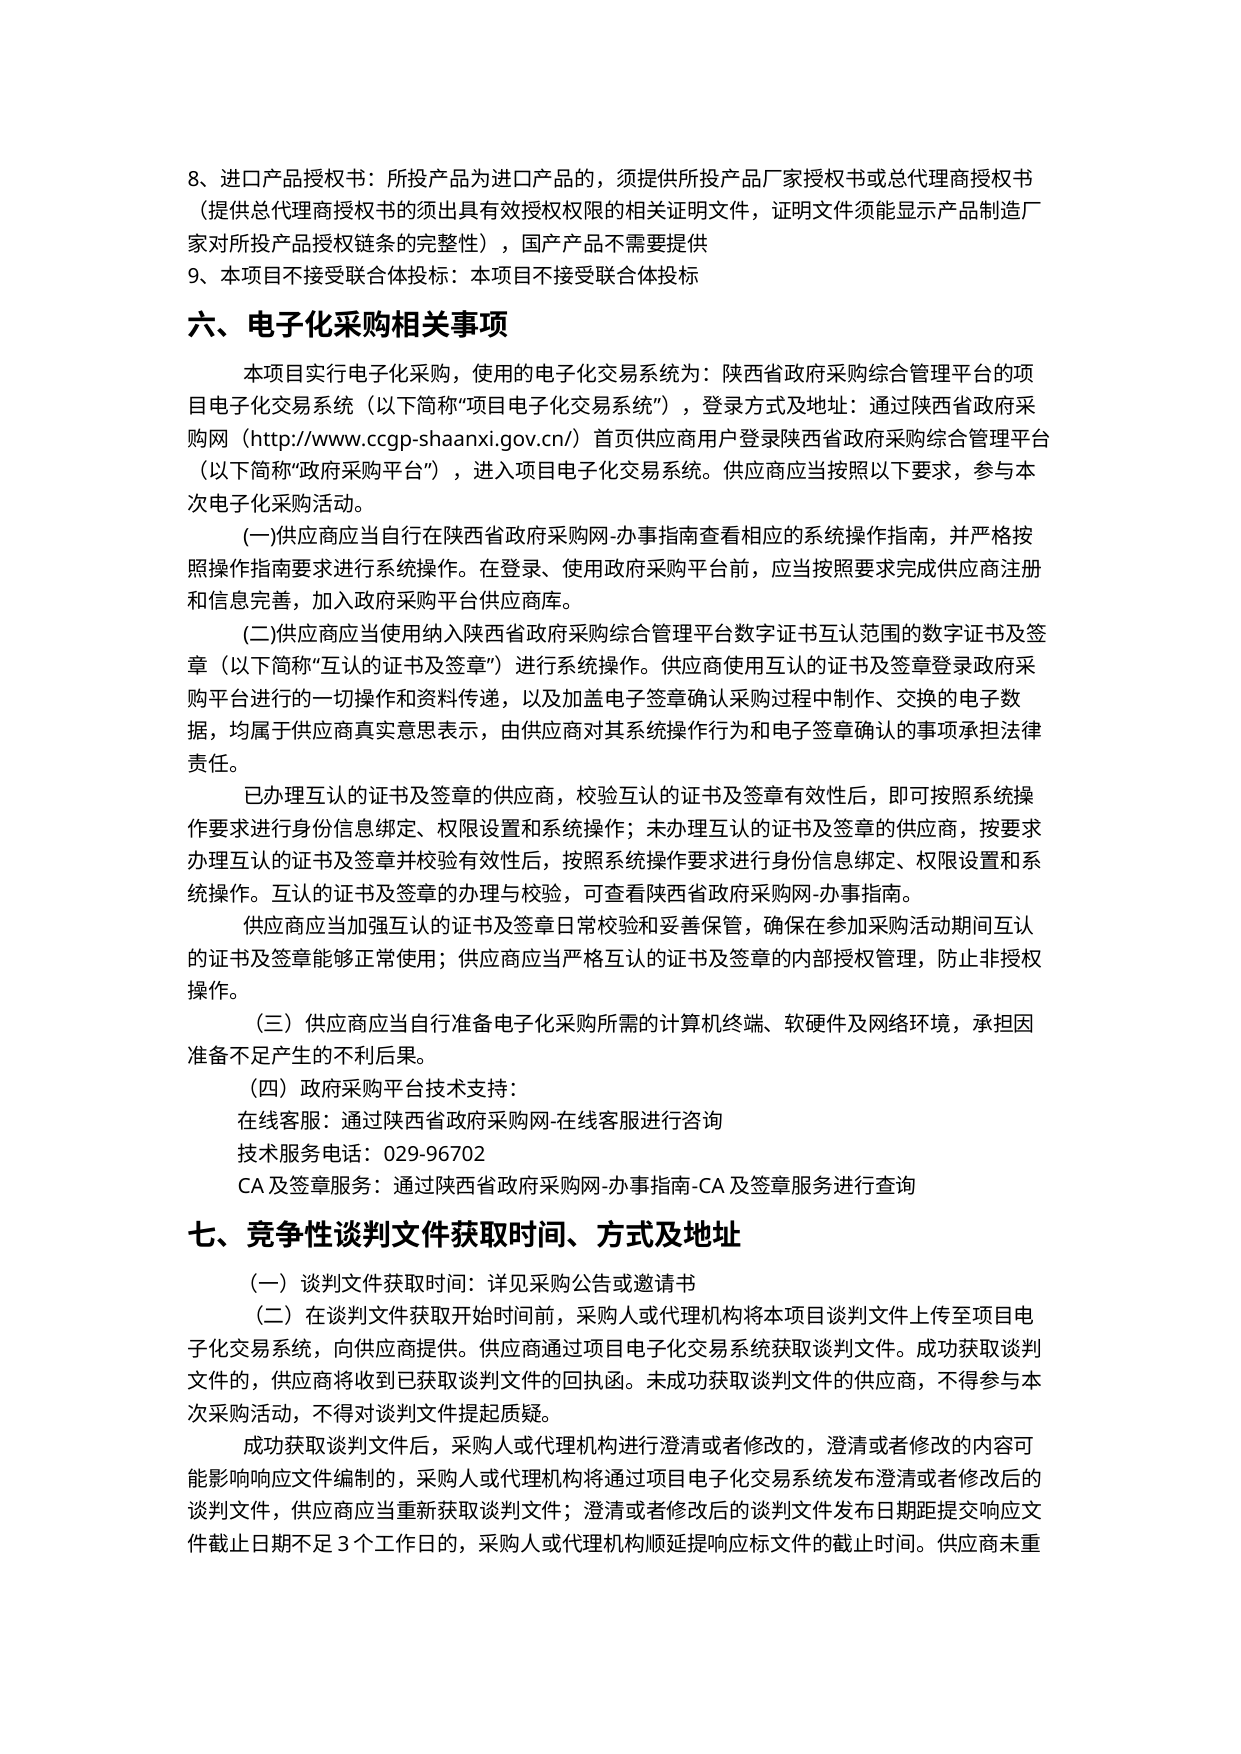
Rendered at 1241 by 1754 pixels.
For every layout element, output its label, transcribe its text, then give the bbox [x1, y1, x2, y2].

text （一）谈判文件获取时间：详见采购公告或邀请书 [187, 1267, 1053, 1299]
text 在线客服：通过陕西省政府采购网-在线客服进行咨询 [187, 1104, 1053, 1137]
text 9、本项目不接受联合体投标：本项目不接受联合体投标 [187, 259, 1053, 292]
text (二)供应商应当使用纳入陕西省政府采购综合管理平台数字证书互认范围的数字证书及签章（以下简称“互认的证书及签章”）进行系统操作。供应商使用互认的证书及签章登录政府采购平台进行的一切操作和资料传递，以及加盖电子签章确认采购过程中制作、交换的电子数据，均属于供应商真实意思表示，由供应商对其系统操作行为和电子签章确认的事项承担法律责任。 [187, 617, 1053, 779]
text 技术服务电话：029-96702 [187, 1137, 1053, 1169]
text 已办理互认的证书及签章的供应商，校验互认的证书及签章有效性后，即可按照系统操作要求进行身份信息绑定、权限设置和系统操作；未办理互认的证书及签章的供应商，按要求办理互认的证书及签章并校验有效性后，按照系统操作要求进行身份信息绑定、权限设置和系统操作。互认的证书及签章的办理与校验，可查看陕西省政府采购网-办事指南。 [187, 779, 1053, 909]
text （二）在谈判文件获取开始时间前，采购人或代理机构将本项目谈判文件上传至项目电子化交易系统，向供应商提供。供应商通过项目电子化交易系统获取谈判文件。成功获取谈判文件的，供应商将收到已获取谈判文件的回执函。未成功获取谈判文件的供应商，不得参与本次采购活动，不得对谈判文件提起质疑。 [187, 1299, 1053, 1429]
text (一)供应商应当自行在陕西省政府采购网-办事指南查看相应的系统操作指南，并严格按照操作指南要求进行系统操作。在登录、使用政府采购平台前，应当按照要求完成供应商注册和信息完善，加入政府采购平台供应商库。 [187, 519, 1053, 617]
text （三）供应商应当自行准备电子化采购所需的计算机终端、软硬件及网络环境，承担因准备不足产生的不利后果。 [187, 1007, 1053, 1072]
text （四）政府采购平台技术支持： [187, 1072, 1053, 1104]
text 本项目实行电子化采购，使用的电子化交易系统为：陕西省政府采购综合管理平台的项目电子化交易系统（以下简称“项目电子化交易系统”），登录方式及地址：通过陕西省政府采购网（http://www.ccgp-shaanxi.gov.cn/）首页供应商用户登录陕西省政府采购综合管理平台（以下简称“政府采购平台”），进入项目电子化交易系统。供应商应当按照以下要求，参与本次电子化采购活动。 [187, 357, 1053, 519]
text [187, 1429, 1053, 1559]
text CA及签章服务：通过陕西省政府采购网-办事指南-CA及签章服务进行查询 [187, 1169, 1053, 1202]
text 8、进口产品授权书：所投产品为进口产品的，须提供所投产品厂家授权书或总代理商授权书（提供总代理商授权书的须出具有效授权权限的相关证明文件，证明文件须能显示产品制造厂家对所投产品授权链条的完整性），国产产品不需要提供 [187, 162, 1053, 259]
text 六、电子化采购相关事项 [187, 292, 1053, 357]
text 供应商应当加强互认的证书及签章日常校验和妥善保管，确保在参加采购活动期间互认的证书及签章能够正常使用；供应商应当严格互认的证书及签章的内部授权管理，防止非授权操作。 [187, 909, 1053, 1007]
text 七、竞争性谈判文件获取时间、方式及地址 [187, 1202, 1053, 1267]
